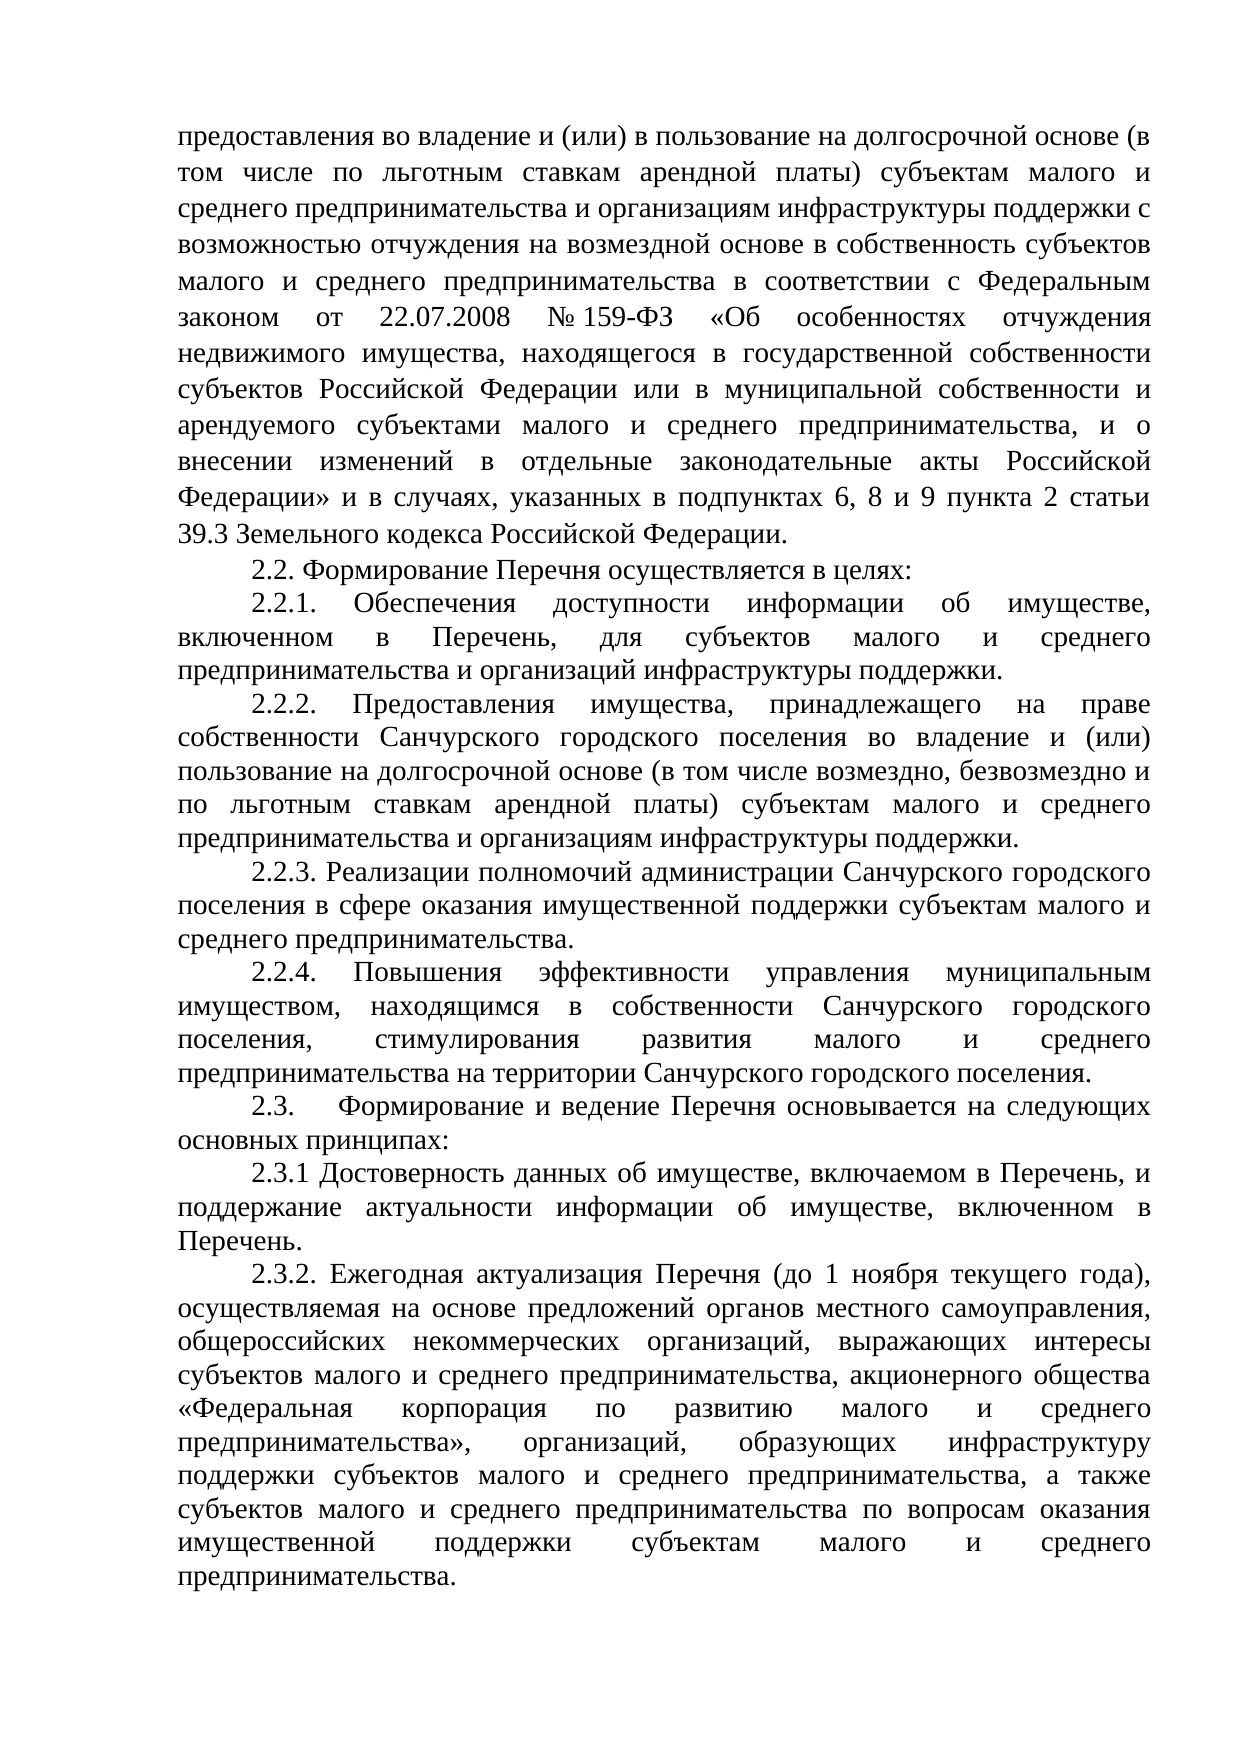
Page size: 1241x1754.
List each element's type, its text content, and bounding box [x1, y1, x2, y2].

text 2.2.4. Повышения эффективности управления муниципальным имуществом, находящимся в собственности Санчурского городского поселения, стимулирования развития малого и среднего предпринимательства на территории Санчурского городского поселения. [177, 954, 1152, 1088]
text 2.3.1 Достоверность данных об имуществе, включаемом в Перечень, и поддержание актуальности информации об имуществе, включенном в Перечень. [177, 1156, 1152, 1256]
text 2.3.2. Ежегодная актуализация Перечня (до 1 ноября текущего года), осуществляемая на основе предложений органов местного самоуправления, общероссийских некоммерческих организаций, выражающих интересы субъектов малого и среднего предпринимательства, акционерного общества «Федеральная корпорация по развитию малого и среднего предпринимательства», организаций, образующих инфраструктуру поддержки субъектов малого и среднего предпринимательства, а также субъектов малого и среднего предпринимательства по вопросам оказания имущественной поддержки субъектам малого и среднего предпринимательства. [177, 1256, 1152, 1592]
text 2.2.3. Реализации полномочий администрации Санчурского городского поселения в сфере оказания имущественной поддержки субъектам малого и среднего предпринимательства. [177, 854, 1152, 954]
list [177, 118, 1152, 549]
text 2.2.1. Обеспечения доступности информации об имуществе, включенном в Перечень, для субъектов малого и среднего предпринимательства и организаций инфраструктуры поддержки. [177, 585, 1152, 686]
text 2.3. Формирование и ведение Перечня основывается на следующих основных принципах: [177, 1088, 1152, 1156]
text 2.2.2. Предоставления имущества, принадлежащего на праве собственности Санчурского городского поселения во владение и (или) пользование на долгосрочной основе (в том числе возмездно, безвозмездно и по льготным ставкам арендной платы) субъектам малого и среднего предпринимательства и организациям инфраструктуры поддержки. [177, 686, 1152, 854]
text 2.2. Формирование Перечня осуществляется в целях: [177, 552, 1152, 585]
